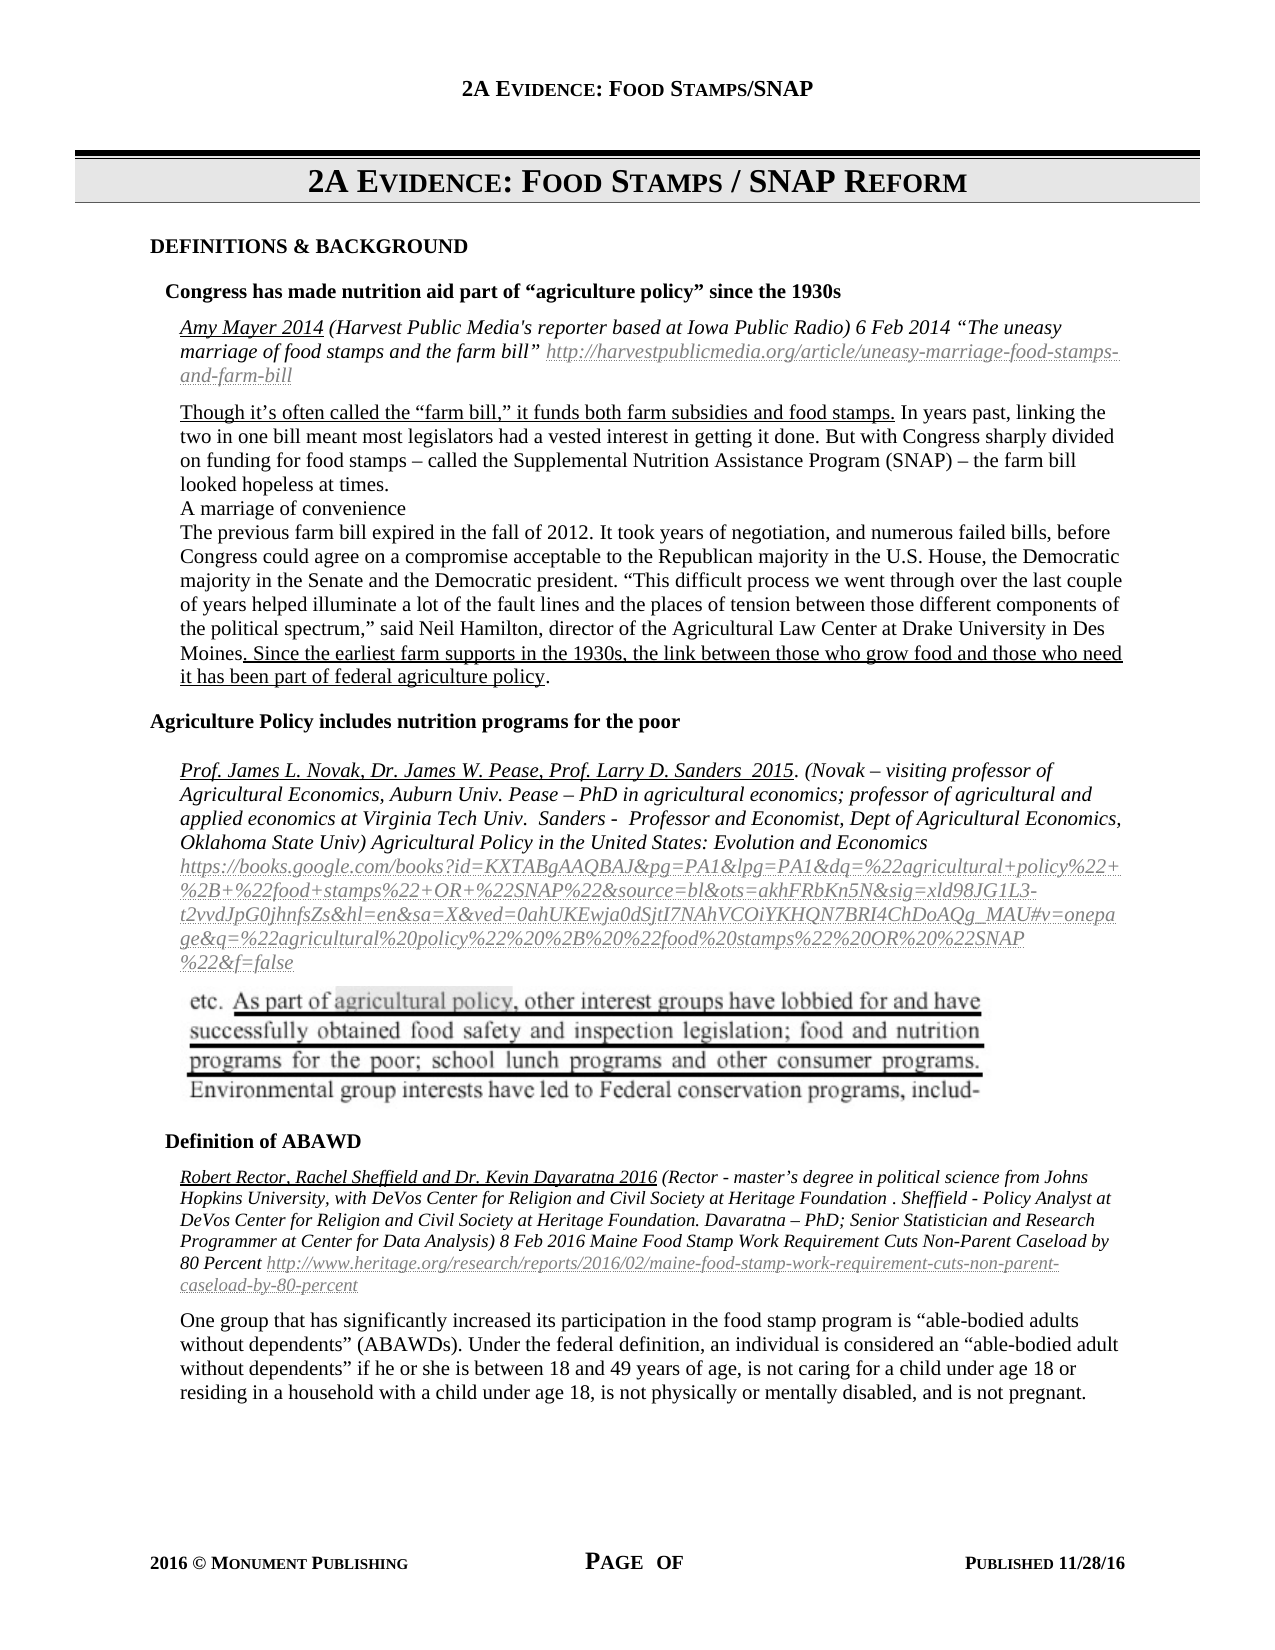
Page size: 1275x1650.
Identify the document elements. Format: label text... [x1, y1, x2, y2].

title 2A Evidence: Food Stamps / SNAP Reform [75, 159, 1200, 202]
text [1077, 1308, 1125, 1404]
text Amy Mayer 2014 (Harvest Public Media's reporter based at Iowa Public Radio) 6 Feb 2014 “The uneasy marriage of food stamps and the farm bill” http://harvestpublicmedia.org/article/uneasy-marriage-food-stamps-and-farm-bill [180, 315, 1125, 387]
text DEFINITIONS & BACKGROUND [150, 234, 1125, 258]
text Though it’s often called the “farm bill,” it funds both farm subsidies and food stamps. In years past, linking the two in one bill meant most legislators had a vested interest in getting it done. But with Congress sharply divided on funding for food stamps – called the Supplemental Nutrition Assistance Program (SNAP) – the farm bill looked hopeless at times. A marriage of convenience The previous farm bill expired in the fall of 2012. It took years of negotiation, and numerous failed bills, before Congress could agree on a compromise acceptable to the Republican majority in the U.S. House, the Democratic majority in the Senate and the Democratic president. “This difficult process we went through over the last couple of years helped illuminate a lot of the fault lines and the places of tension between those different components of the political spectrum,” said Neil Hamilton, director of the Agricultural Law Center at Drake University in Des Moines. Since the earliest farm supports in the 1930s, the link between those who grow food and those who need it has been part of federal agriculture policy. [180, 400, 1125, 688]
text Robert Rector, Rachel Sheffield and Dr. Kevin Dayaratna 2016 (Rector - master’s degree in political science from Johns Hopkins University, with DeVos Center for Religion and Civil Society at Heritage Foundation . Sheffield - Policy Analyst at DeVos Center for Religion and Civil Society at Heritage Foundation. Davaratna – PhD; Senior Statistician and Research Programmer at Center for Data Analysis) 8 Feb 2016 Maine Food Stamp Work Requirement Cuts Non-Parent Caseload by 80 Percent http://www.heritage.org/research/reports/2016/02/maine-food-stamp-work-requirement-cuts-non-parent-caseload-by-80-percent [180, 1166, 1125, 1295]
text Agriculture Policy includes nutrition programs for the poor [150, 709, 1125, 733]
picture [180, 986, 993, 1109]
text Definition of ABAWD [165, 1129, 1125, 1153]
text Congress has made nutrition aid part of “agriculture policy” since the 1930s [165, 278, 1125, 303]
text Prof. James L. Novak, Dr. James W. Pease, Prof. Larry D. Sanders 2015. (Novak – visiting professor of Agricultural Economics, Auburn Univ. Pease – PhD in agricultural economics; professor of agricultural and applied economics at Virginia Tech Univ. Sanders - Professor and Economist, Dept of Agricultural Economics, Oklahoma State Univ) Agricultural Policy in the United States: Evolution and Economics https://books.google.com/books?id=KXTABgAAQBAJ&pg=PA1&lpg=PA1&dq=%22agricultural+policy%22+%2B+%22food+stamps%22+OR+%22SNAP%22&source=bl&ots=akhFRbKn5N&sig=xld98JG1L3-t2vvdJpG0jhnfsZs&hl=en&sa=X&ved=0ahUKEwja0dSjtI7NAhVCOiYKHQN7BRI4ChDoAQg_MAU#v=onepage&q=%22agricultural%20policy%22%20%2B%20%22food%20stamps%22%20OR%20%22SNAP%22&f=false [180, 758, 1125, 974]
